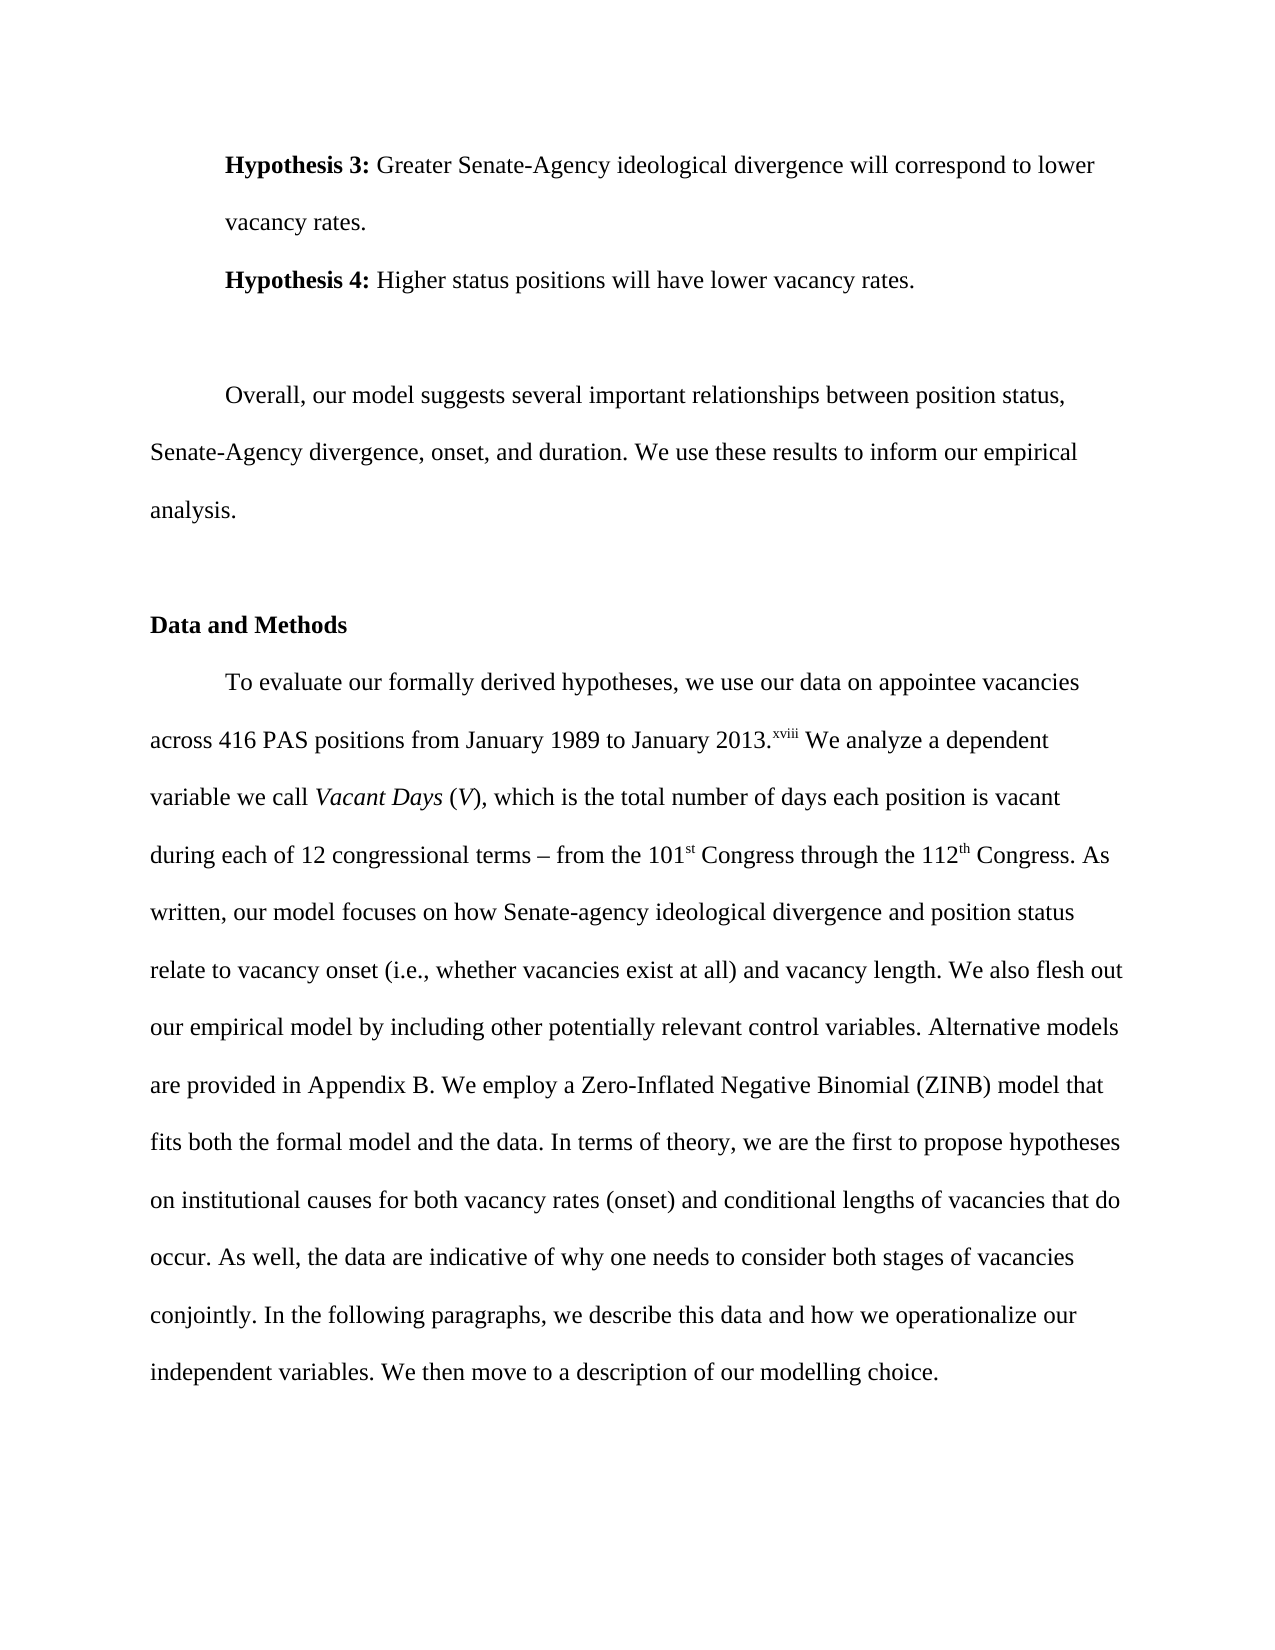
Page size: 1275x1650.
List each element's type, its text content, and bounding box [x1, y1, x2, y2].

text To evaluate our formally derived hypotheses, we use our data on appointee vacancies across 416 PAS positions from January 1989 to January 2013. We analyze a dependent variable we call Vacant Days (V), which is the total number of days each position is vacant during each of 12 congressional terms – from the 101st Congress through the 112th Congress. As written, our model focuses on how Senate-agency ideological divergence and position status relate to vacancy onset (i.e., whether vacancies exist at all) and vacancy length. We also flesh out our empirical model by including other potentially relevant control variables. Alternative models are provided in Appendix B. We employ a Zero-Inflated Negative Binomial (ZINB) model that fits both the formal model and the data. In terms of theory, we are the first to propose hypotheses on institutional causes for both vacancy rates (onset) and conditional lengths of vacancies that do occur. As well, the data are indicative of why one needs to consider both stages of vacancies conjointly. In the following paragraphs, we describe this data and how we operationalize our independent variables. We then move to a description of our modelling choice. [150, 667, 1125, 1386]
text Overall, our model suggests several important relationships between position status, Senate-Agency divergence, onset, and duration. We use these results to inform our empirical analysis. [150, 380, 1125, 524]
text Hypothesis 3: Greater Senate-Agency ideological divergence will correspond to lower vacancy rates. [225, 150, 1125, 236]
text Data and Methods [150, 610, 1125, 639]
text Hypothesis 4: Higher status positions will have lower vacancy rates. [150, 265, 1125, 294]
